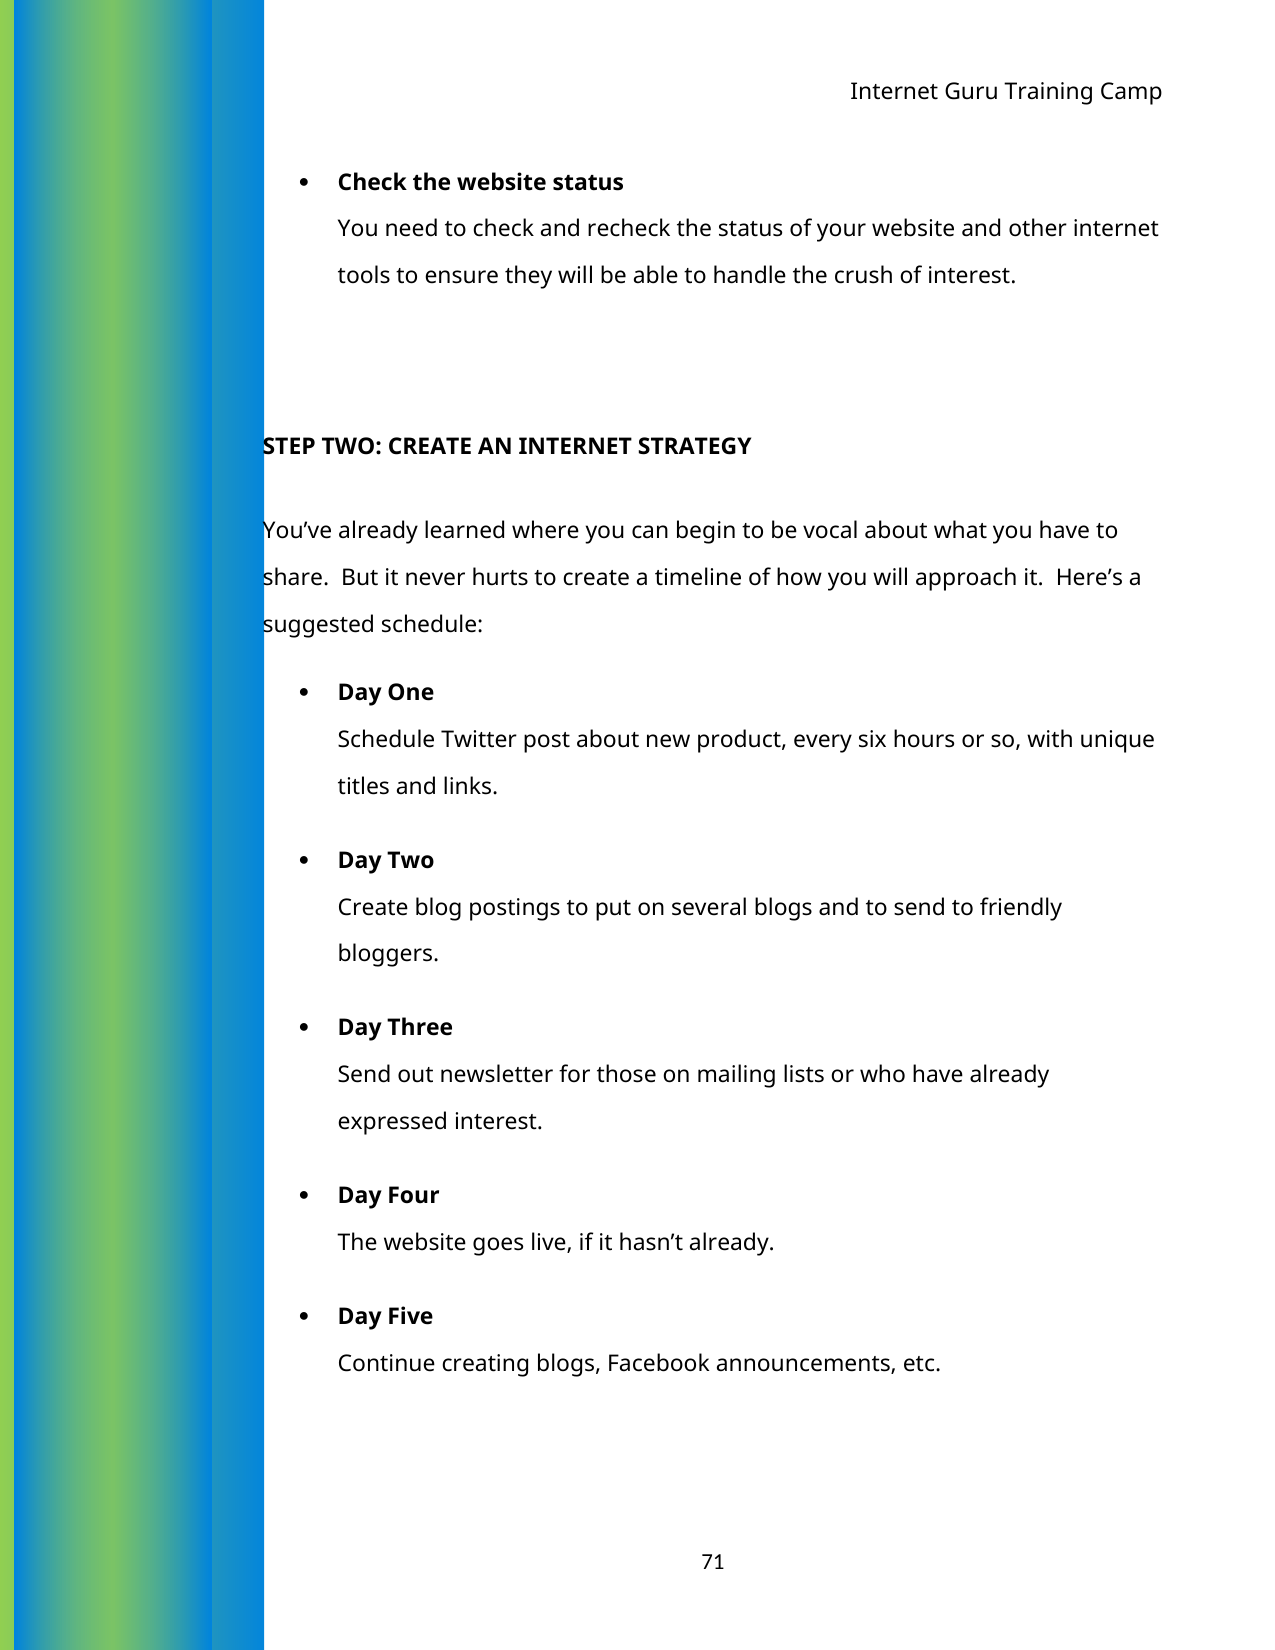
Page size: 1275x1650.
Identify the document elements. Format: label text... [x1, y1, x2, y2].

list Day One Schedule Twitter post about new product, every six hours or so, with unique titles and links. [300, 676, 1162, 801]
list Day Four The website goes live, if it hasn’t already. [300, 1179, 1162, 1257]
list Day Five Continue creating blogs, Facebook announcements, etc. [300, 1300, 1162, 1378]
list Day Three Send out newsletter for those on mailing lists or who have already expressed interest. [300, 1011, 1162, 1136]
text You’ve already learned where you can begin to be vocal about what you have to share. But it never hurts to create a timeline of how you will approach it. Here’s a suggested schedule: [262, 514, 1162, 639]
list Day Two Create blog postings to put on several blogs and to send to friendly bloggers. [300, 844, 1162, 969]
text Step Two: Create An Internet Strategy [262, 430, 1162, 461]
list Check the website status You need to check and recheck the status of your website and other internet tools to ensure they will be able to handle the crush of interest. [300, 166, 1162, 291]
